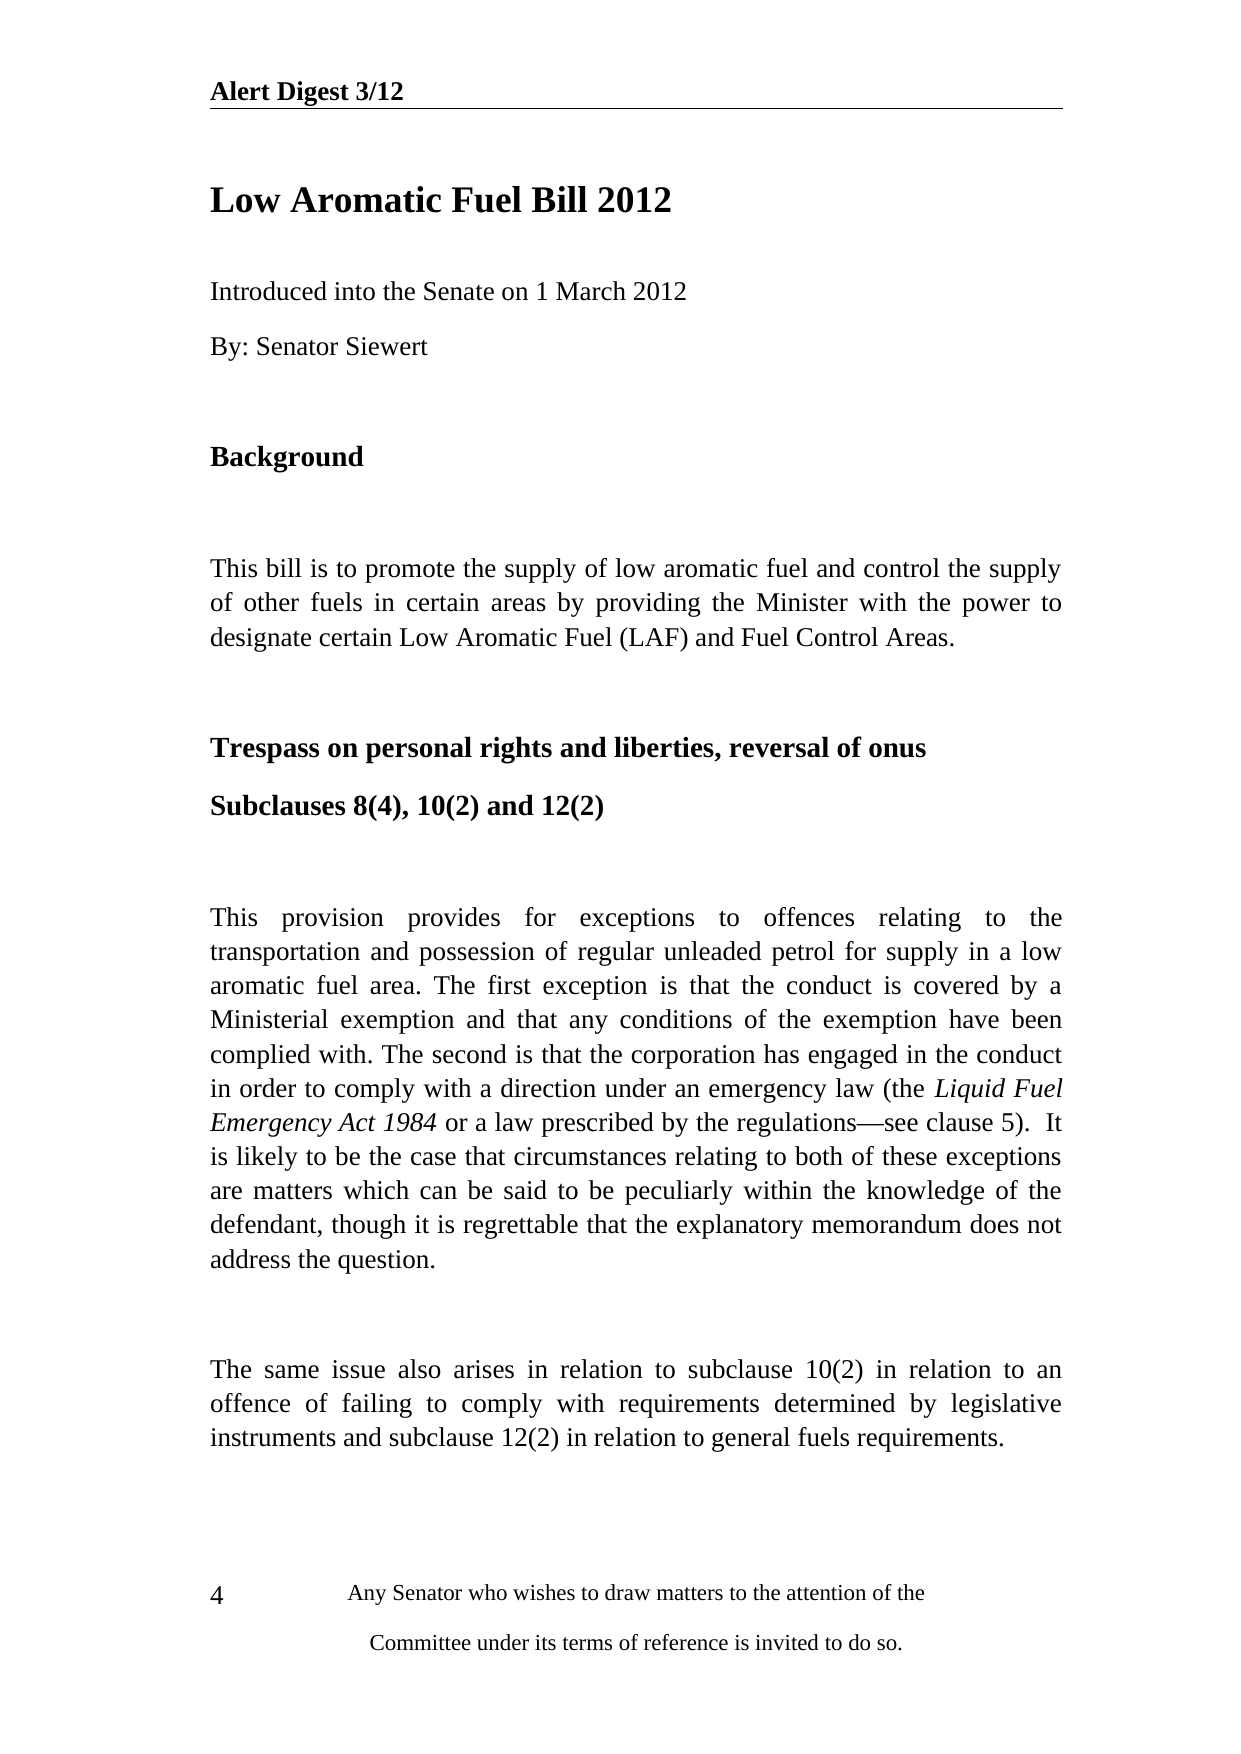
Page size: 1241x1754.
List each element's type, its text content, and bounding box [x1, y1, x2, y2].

text This bill is to promote the supply of low aromatic fuel and control the supply of other fuels in certain areas by providing the Minister with the power to designate certain Low Aromatic Fuel (LAF) and Fuel Control Areas. [210, 552, 1063, 652]
text Introduced into the Senate on 1 March 2012 [210, 274, 1063, 306]
text Low Aromatic Fuel Bill 2012 [210, 177, 1063, 220]
text Background [210, 439, 1063, 473]
text Trespass on personal rights and liberties, reversal of onus [210, 731, 1063, 764]
text This provision provides for exceptions to offences relating to the transportation and possession of regular unleaded petrol for supply in a low aromatic fuel area. The first exception is that the conduct is covered by a Ministerial exemption and that any conditions of the exemption have been complied with. The second is that the corporation has engaged in the conduct in order to comply with a direction under an emergency law (the Liquid Fuel Emergency Act 1984 or a law prescribed by the regulations—see clause 5). It is likely to be the case that circumstances relating to both of these exceptions are matters which can be said to be peculiarly within the knowledge of the defendant, though it is regrettable that the explanatory memorandum does not address the question. [210, 901, 1063, 1274]
text By: Senator Siewert [210, 329, 1063, 361]
text The same issue also arises in relation to subclause 10(2) in relation to an offence of failing to comply with requirements determined by legislative instruments and subclause 12(2) in relation to general fuels requirements. [210, 1353, 1063, 1452]
text Subclauses 8(4), 10(2) and 12(2) [210, 788, 1063, 822]
